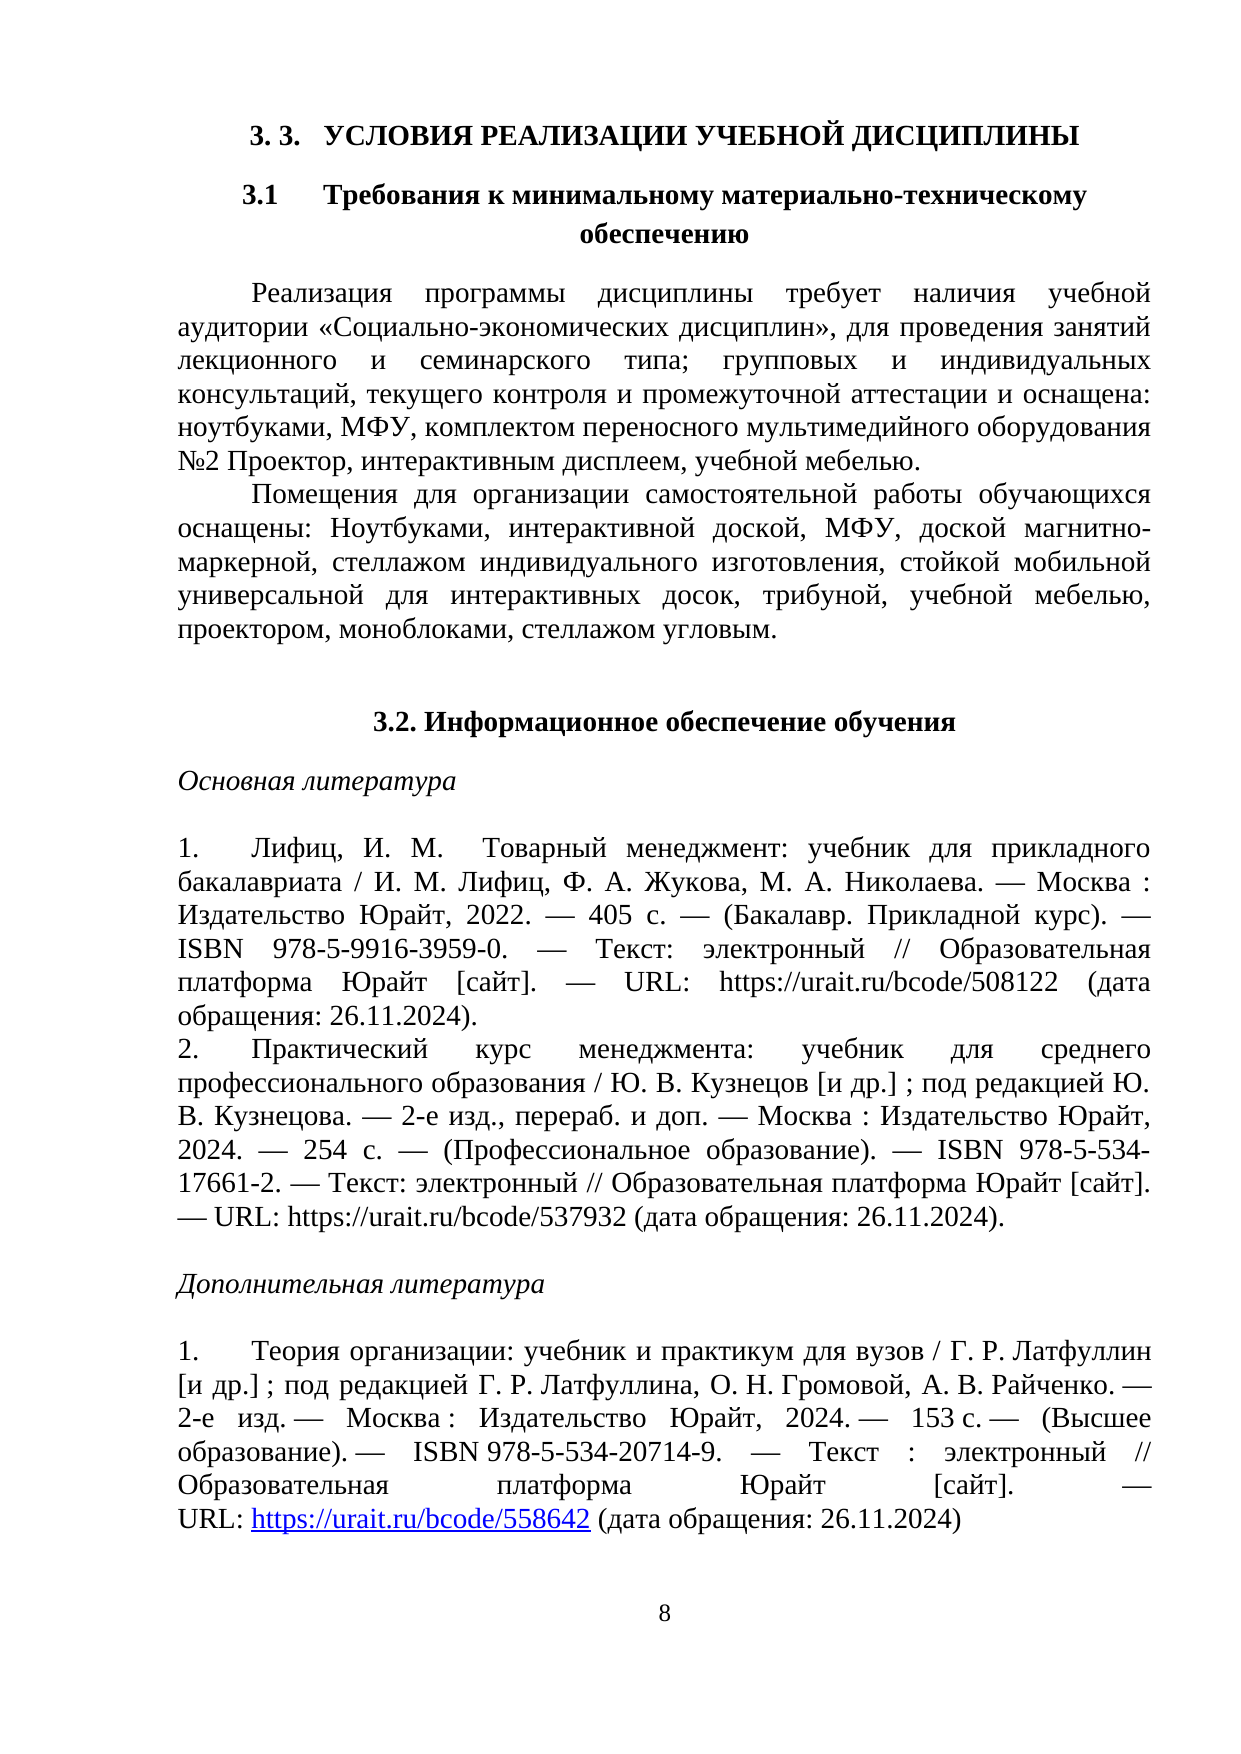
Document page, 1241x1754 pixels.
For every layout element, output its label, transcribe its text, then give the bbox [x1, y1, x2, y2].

list Практический курс менеджмента: учебник для среднего профессионального образования / Ю. В. Кузнецов [и др.] ; под редакцией Ю. В. Кузнецова. — 2-е изд., перераб. и доп. — Москва : Издательство Юрайт, 2024. — 254 с. — (Профессиональное образование). — ISBN 978-5-534-17661-2. — Текст: электронный // Образовательная платформа Юрайт [сайт]. — URL: https://urait.ru/bcode/537932 (дата обращения: 26.11.2024). [177, 1031, 1152, 1233]
list 3.2. Информационное обеспечение обучения [177, 704, 1152, 737]
text Реализация программы дисциплины требует наличия учебной аудитории «Социально-экономических дисциплин», для проведения занятий лекционного и семинарского типа; групповых и индивидуальных консультаций, текущего контроля и промежуточной аттестации и оснащена: ноутбуками, МФУ, комплектом переносного мультимедийного оборудования №2 Проектор, интерактивным дисплеем, учебной мебелью. [177, 275, 1152, 477]
text Основная литература [177, 763, 1152, 797]
subtitle 3. 3. УСЛОВИЯ РЕАЛИЗАЦИИ УЧЕБНОЙ ДИСЦИПЛИНЫ [177, 118, 1152, 152]
list Лифиц, И. М. Товарный менеджмент: учебник для прикладного бакалавриата / И. М. Лифиц, Ф. А. Жукова, М. А. Николаева. — Москва : Издательство Юрайт, 2022. — 405 с. — (Бакалавр. Прикладной курс). — ISBN 978-5-9916-3959-0. — Текст: электронный // Образовательная платформа Юрайт [сайт]. — URL: https://urait.ru/bcode/508122 (дата обращения: 26.11.2024). [177, 830, 1152, 1031]
text Дополнительная литература [177, 1266, 1152, 1300]
text 3.1 Требования к минимальному материально-техническому обеспечению [177, 177, 1152, 249]
list Теория организации: учебник и практикум для вузов / Г. Р. Латфуллин [и др.] ; под редакцией Г. Р. Латфуллина, О. Н. Громовой, А. В. Райченко. — 2-е изд. — Москва : Издательство Юрайт, 2024. — 153 с. — (Высшее образование). — ISBN 978-5-534-20714-9. — Текст : электронный // Образовательная платформа Юрайт [сайт]. — URL: https://urait.ru/bcode/558642 (дата обращения: 26.11.2024) [177, 1333, 1152, 1534]
text Помещения для организации самостоятельной работы обучающихся оснащены: Ноутбуками, интерактивной доской, МФУ, доской магнитно- маркерной, стеллажом индивидуального изготовления, стойкой мобильной универсальной для интерактивных досок, трибуной, учебной мебелью, проектором, моноблоками, стеллажом угловым. [177, 477, 1152, 644]
